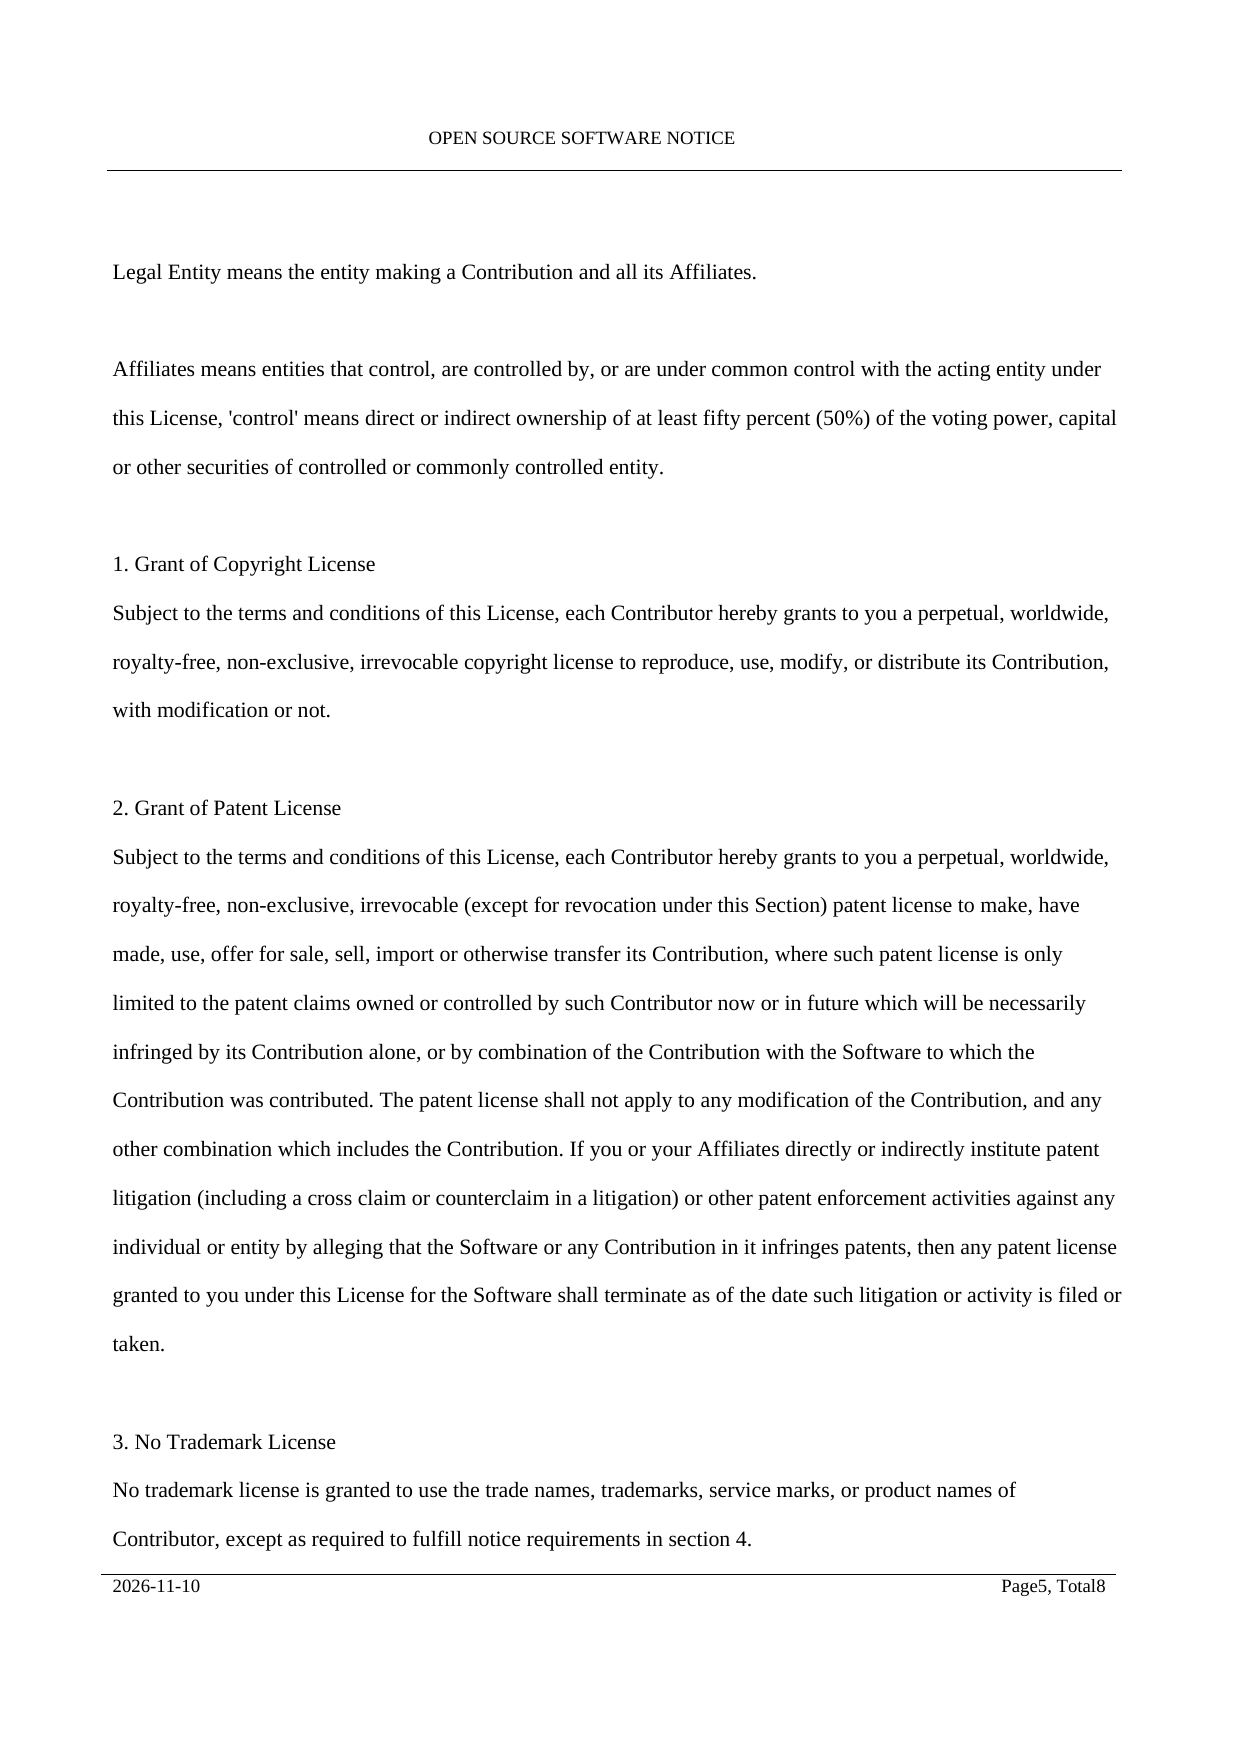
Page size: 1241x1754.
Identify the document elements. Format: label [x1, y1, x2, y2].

text [112, 206, 1128, 1555]
